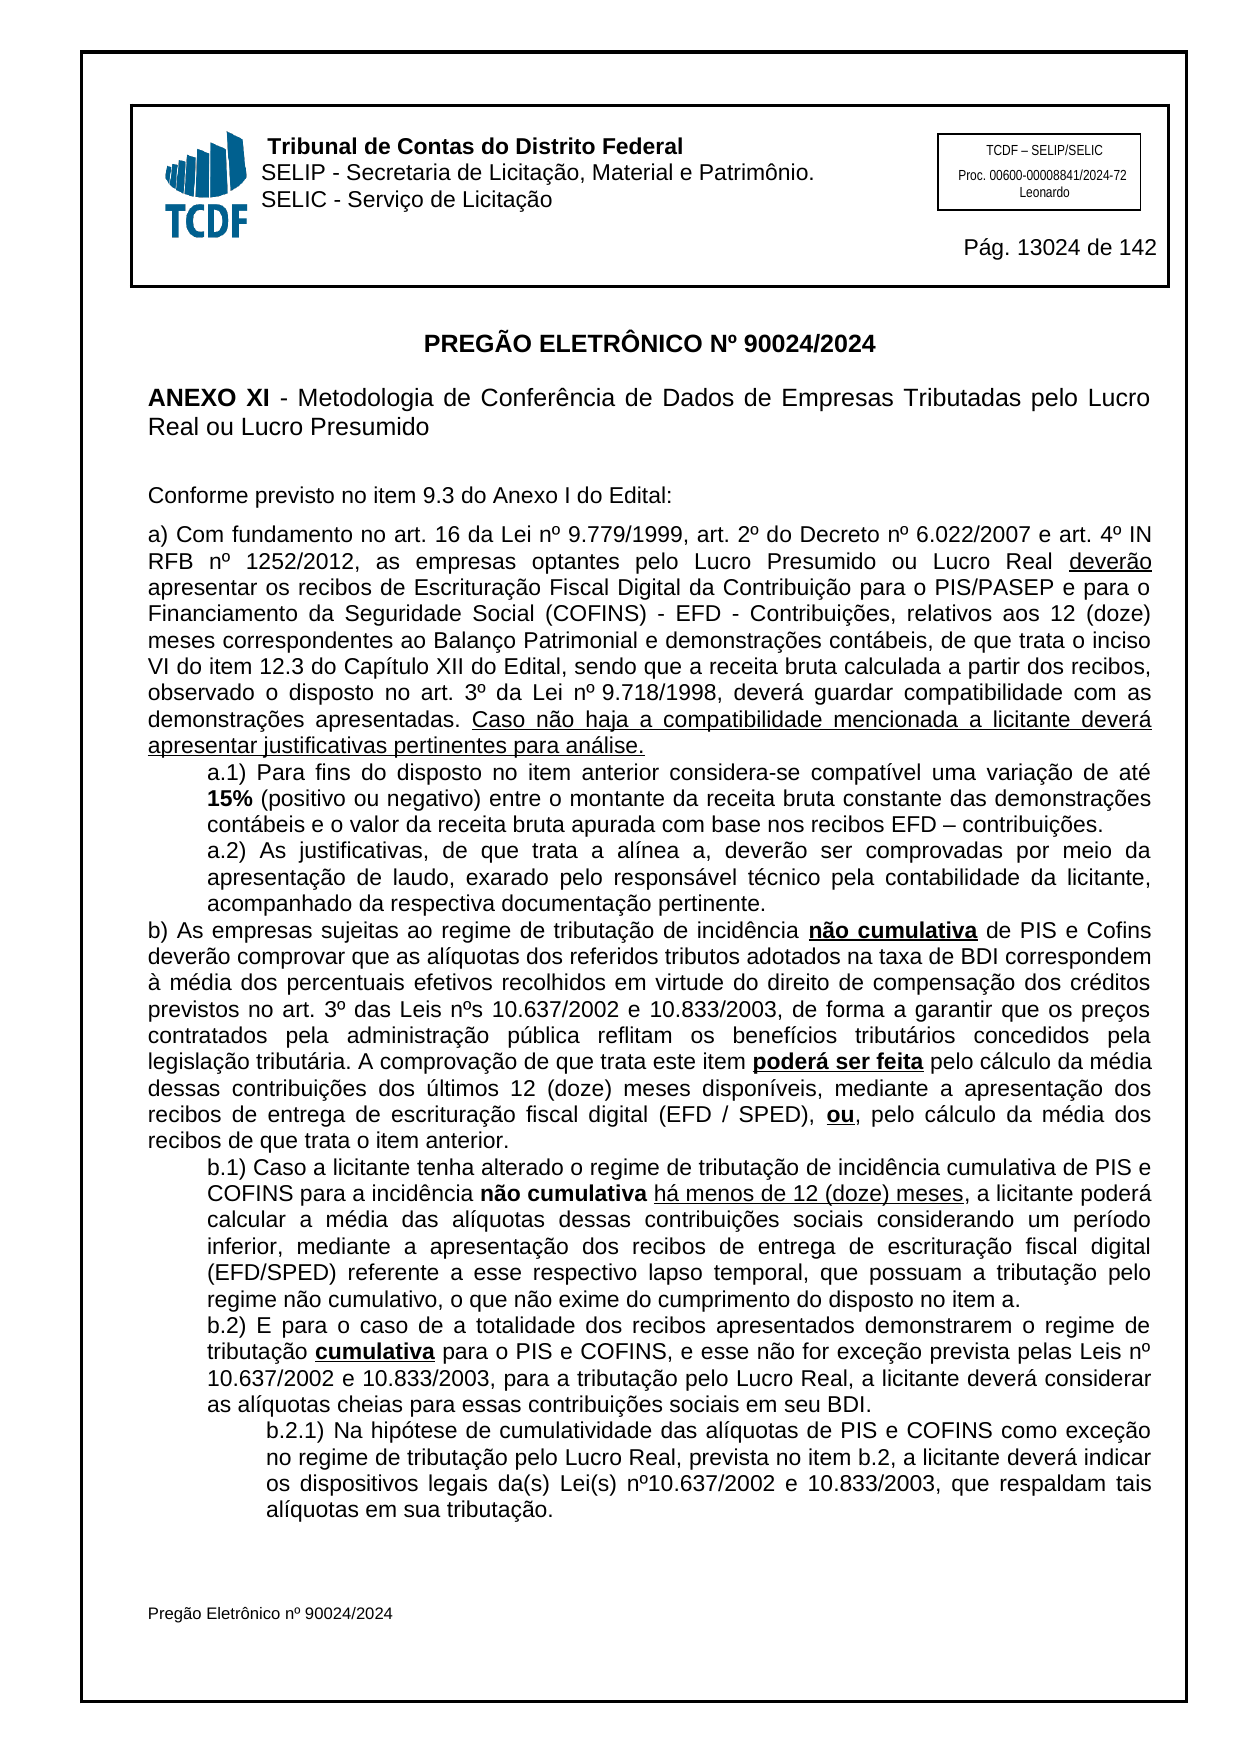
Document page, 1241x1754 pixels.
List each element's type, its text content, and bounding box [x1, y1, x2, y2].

text b.2) E para o caso de a totalidade dos recibos apresentados demonstrarem o regime de tributação cumulativa para o PIS e COFINS, e esse não for exceção prevista pelas Leis nº 10.637/2002 e 10.833/2003, para a tributação pelo Lucro Real, a licitante deverá considerar as alíquotas cheias para essas contribuições sociais em seu BDI. [207, 1312, 1152, 1417]
text b) As empresas sujeitas ao regime de tributação de incidência não cumulativa de PIS e Cofins deverão comprovar que as alíquotas dos referidos tributos adotados na taxa de BDI correspondem à média dos percentuais efetivos recolhidos em virtude do direito de compensação dos créditos previstos no art. 3º das Leis nºs 10.637/2002 e 10.833/2003, de forma a garantir que os preços contratados pela administração pública reflitam os benefícios tributários concedidos pela legislação tributária. A comprovação de que trata este item poderá ser feita pelo cálculo da média dessas contribuições dos últimos 12 (doze) meses disponíveis, mediante a apresentação dos recibos de entrega de escrituração fiscal digital (EFD / SPED), ou, pelo cálculo da média dos recibos de que trata o item anterior. [148, 917, 1152, 1154]
text PREGÃO ELETRÔNICO Nº 90024/2024 [148, 329, 1152, 358]
text b.1) Caso a licitante tenha alterado o regime de tributação de incidência cumulativa de PIS e COFINS para a incidência não cumulativa há menos de 12 (doze) meses, a licitante poderá calcular a média das alíquotas dessas contribuições sociais considerando um período inferior, mediante a apresentação dos recibos de entrega de escrituração fiscal digital (EFD/SPED) referente a esse respectivo lapso temporal, que possuam a tributação pelo regime não cumulativo, o que não exime do cumprimento do disposto no item a. [207, 1154, 1152, 1312]
text a) Com fundamento no art. 16 da Lei nº 9.779/1999, art. 2º do Decreto nº 6.022/2007 e art. 4º IN RFB nº 1252/2012, as empresas optantes pelo Lucro Presumido ou Lucro Real deverão apresentar os recibos de Escrituração Fiscal Digital da Contribuição para o PIS/PASEP e para o Financiamento da Seguridade Social (COFINS) - EFD - Contribuições, relativos aos 12 (doze) meses correspondentes ao Balanço Patrimonial e demonstrações contábeis, de que trata o inciso VI do item 12.3 do Capítulo XII do Edital, sendo que a receita bruta calculada a partir dos recibos, observado o disposto no art. 3º da Lei nº 9.718/1998, deverá guardar compatibilidade com as demonstrações apresentadas. Caso não haja a compatibilidade mencionada a licitante deverá apresentar justificativas pertinentes para análise. [148, 521, 1152, 758]
picture [150, 128, 262, 240]
text Conforme previsto no item 9.3 do Anexo I do Edital: [148, 482, 1152, 508]
text a.1) Para fins do disposto no item anterior considera-se compatível uma variação de até 15% (positivo ou negativo) entre o montante da receita bruta constante das demonstrações contábeis e o valor da receita bruta apurada com base nos recibos EFD – contribuições. [207, 758, 1152, 837]
text ANEXO XI - Metodologia de Conferência de Dados de Empresas Tributadas pelo Lucro Real ou Lucro Presumido [148, 383, 1152, 441]
text b.2.1) Na hipótese de cumulatividade das alíquotas de PIS e COFINS como exceção no regime de tributação pelo Lucro Real, prevista no item b.2, a licitante deverá indicar os dispositivos legais da(s) Lei(s) nº10.637/2002 e 10.833/2003, que respaldam tais alíquotas em sua tributação. [266, 1417, 1152, 1523]
text a.2) As justificativas, de que trata a alínea a, deverão ser comprovadas por meio da apresentação de laudo, exarado pelo responsável técnico pela contabilidade da licitante, acompanhado da respectiva documentação pertinente. [207, 837, 1152, 917]
